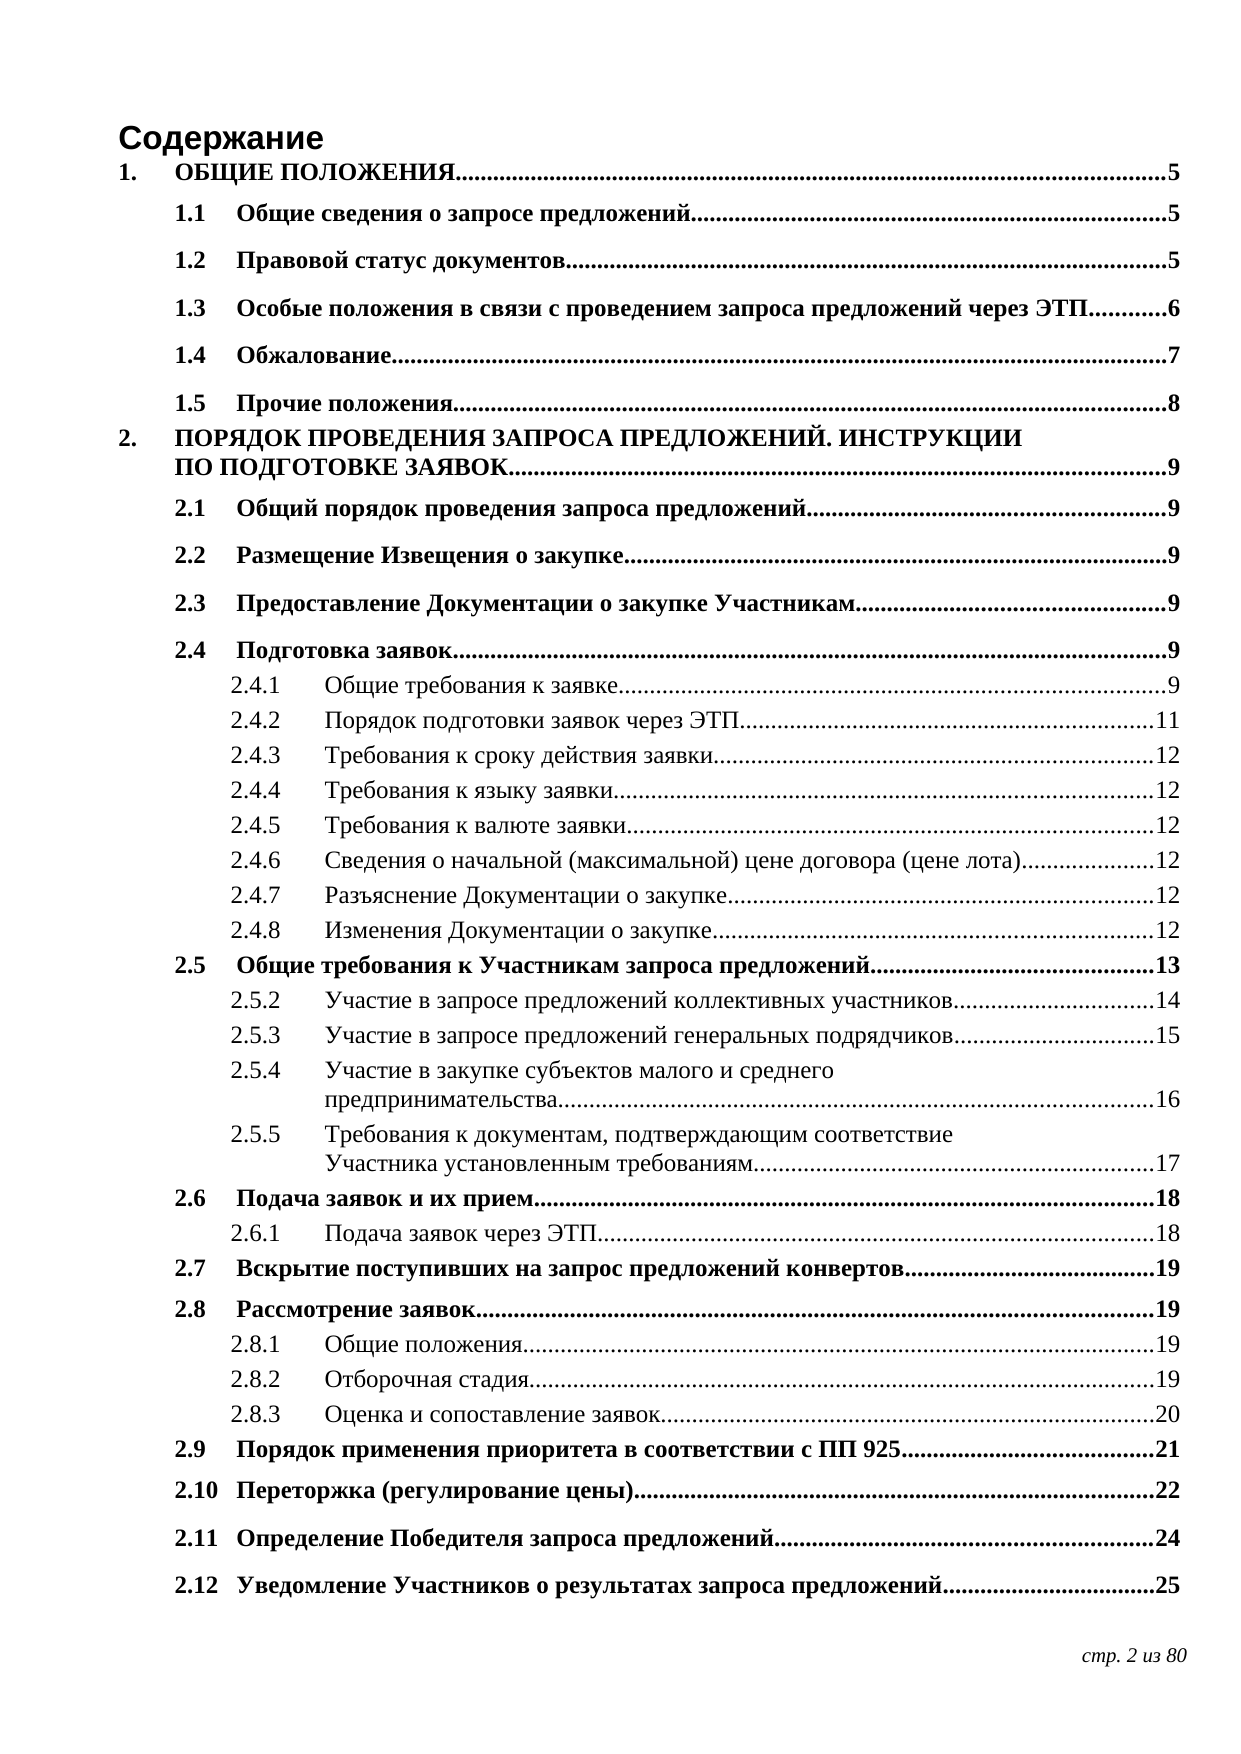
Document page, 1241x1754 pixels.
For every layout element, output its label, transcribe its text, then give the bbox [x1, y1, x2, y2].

text 2.3 Предоставление Документации о закупке Участникам 9 [174, 588, 1093, 617]
text 2.2 Размещение Извещения о закупке 9 [174, 540, 1093, 569]
text 2.7 Вскрытие поступивших на запрос предложений конвертов 19 [174, 1253, 1093, 1282]
text 2.4.7 Разъяснение Документации о закупке 12 [230, 880, 1063, 909]
text 2.5.2 Участие в запросе предложений коллективных участников 14 [230, 985, 1063, 1014]
text 2.5.5 Требования к документам, подтверждающим соответствие Участника установленным требованиям 17 [230, 1119, 1063, 1177]
text 1.4 Обжалование 7 [174, 340, 1093, 369]
text 2.4.8 Изменения Документации о закупке 12 [230, 915, 1063, 944]
text 2.8.3 Оценка и сопоставление заявок 20 [230, 1399, 1063, 1428]
text 2. Порядок проведения запроса предложений. Инструкции по подготовке заявок 9 [118, 423, 1063, 480]
text 2.12 Уведомление Участников о результатах запроса предложений 25 [174, 1570, 1093, 1599]
text 2.4.5 Требования к валюте заявки 12 [230, 810, 1063, 839]
text 1.2 Правовой статус документов 5 [174, 245, 1093, 274]
text 2.6.1 Подача заявок через ЭТП 18 [230, 1218, 1063, 1247]
text Содержание [118, 118, 1181, 157]
text 2.5.3 Участие в запросе предложений генеральных подрядчиков 15 [230, 1020, 1063, 1049]
text 2.8.1 Общие положения 19 [230, 1329, 1063, 1358]
text 2.8.2 Отборочная стадия 19 [230, 1364, 1063, 1393]
text 2.1 Общий порядок проведения запроса предложений 9 [174, 493, 1093, 522]
text 2.4.6 Сведения о начальной (максимальной) цене договора (цене лота) 12 [230, 845, 1063, 874]
text 2.4.3 Требования к сроку действия заявки 12 [230, 740, 1063, 769]
text 2.5 Общие требования к Участникам запроса предложений 13 [174, 950, 1093, 979]
text 2.10 Переторжка (регулирование цены) 22 [174, 1475, 1093, 1504]
text 2.8 Рассмотрение заявок 19 [174, 1294, 1093, 1323]
text 2.4 Подготовка заявок 9 [174, 635, 1093, 664]
text 2.6 Подача заявок и их прием 18 [174, 1183, 1093, 1212]
text 1.3 Особые положения в связи с проведением запроса предложений через ЭТП 6 [174, 293, 1093, 322]
text 2.4.2 Порядок подготовки заявок через ЭТП 11 [230, 705, 1063, 734]
text 2.9 Порядок применения приоритета в соответствии с ПП 925 21 [174, 1434, 1093, 1463]
text 2.11 Определение Победителя запроса предложений 24 [174, 1523, 1093, 1552]
text 1.1 Общие сведения о запросе предложений 5 [174, 198, 1093, 227]
text 2.5.4 Участие в закупке субъектов малого и среднего предпринимательства 16 [230, 1055, 1063, 1113]
text 2.4.1 Общие требования к заявке 9 [230, 670, 1063, 699]
text 1.5 Прочие положения 8 [174, 388, 1093, 417]
text 2.4.4 Требования к языку заявки 12 [230, 775, 1063, 804]
text 1. Общие положения 5 [118, 157, 1063, 185]
